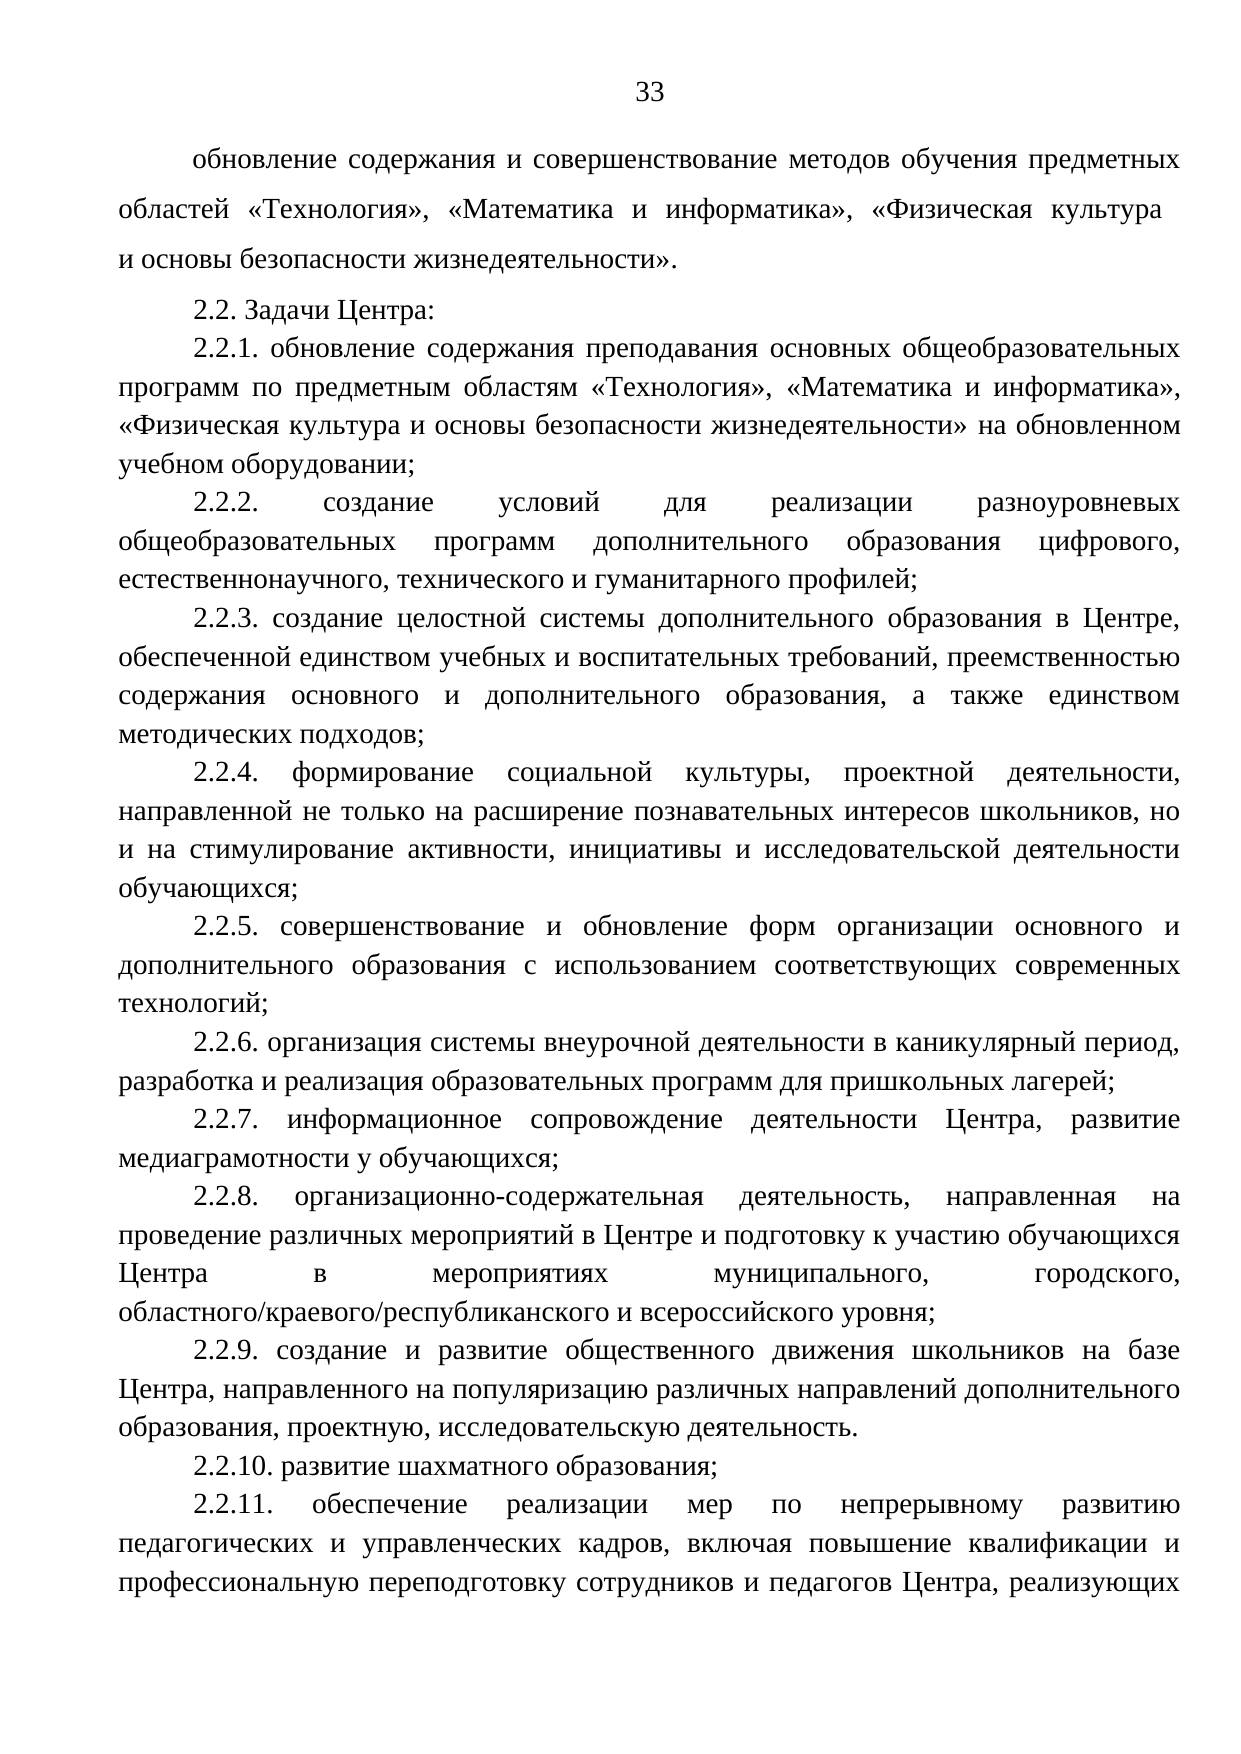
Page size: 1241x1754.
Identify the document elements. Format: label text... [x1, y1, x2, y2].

text 2.2.1. обновление содержания преподавания основных общеобразовательных программ по предметным областям «Технология», «Математика и информатика», «Физическая культура и основы безопасности жизнедеятельности» на обновленном учебном оборудовании; [118, 330, 1181, 479]
text 2.2.9. создание и развитие общественного движения школьников на базе Центра, направленного на популяризацию различных направлений дополнительного образования, проектную, исследовательскую деятельность. [118, 1332, 1181, 1443]
text 2.2.7. информационное сопровождение деятельности Центра, развитие медиаграмотности у обучающихся; [118, 1101, 1181, 1173]
text 2.2.4. формирование социальной культуры, проектной деятельности, направленной не только на расширение познавательных интересов школьников, но и на стимулирование активности, инициативы и исследовательской деятельности обучающихся; [118, 754, 1181, 903]
text 2.2. Задачи Центра: [118, 292, 1181, 325]
text обновление содержания и совершенствование методов обучения предметных областей «Технология», «Математика и информатика», «Физическая культура и основы безопасности жизнедеятельности». [118, 141, 1181, 275]
text 2.2.10. развитие шахматного образования; [118, 1448, 1181, 1482]
text 2.2.5. совершенствование и обновление форм организации основного и дополнительного образования с использованием соответствующих современных технологий; [118, 908, 1181, 1019]
text 2.2.3. создание целостной системы дополнительного образования в Центре, обеспеченной единством учебных и воспитательных требований, преемственностью содержания основного и дополнительного образования, а также единством методических подходов; [118, 600, 1181, 749]
text 2.2.8. организационно-содержательная деятельность, направленная на проведение различных мероприятий в Центре и подготовку к участию обучающихся Центра в мероприятиях муниципального, городского, областного/краевого/республиканского и всероссийского уровня; [118, 1178, 1181, 1327]
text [118, 1487, 1181, 1597]
text 2.2.2. создание условий для реализации разноуровневых общеобразовательных программ дополнительного образования цифрового, естественнонаучного, технического и гуманитарного профилей; [118, 484, 1181, 595]
text 2.2.6. организация системы внеурочной деятельности в каникулярный период, разработка и реализация образовательных программ для пришкольных лагерей; [118, 1024, 1181, 1096]
